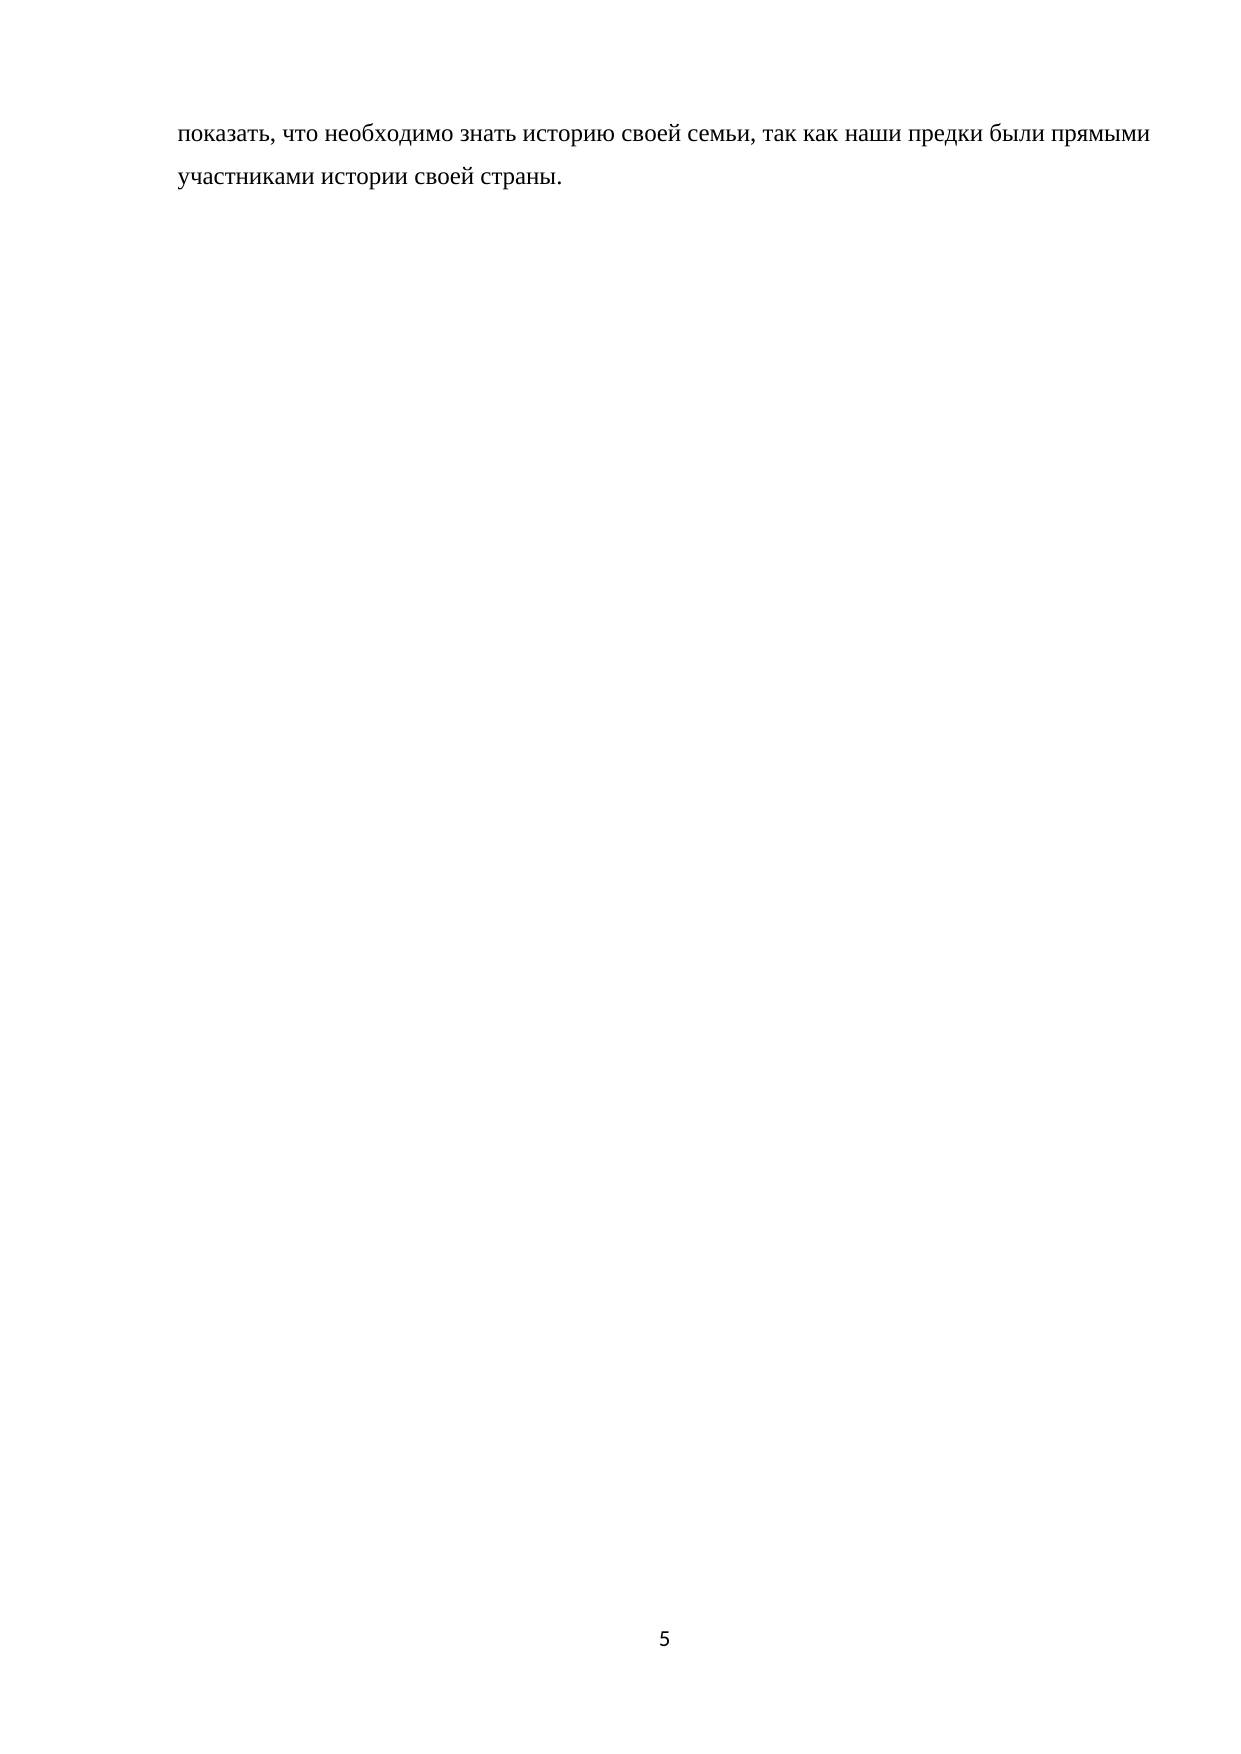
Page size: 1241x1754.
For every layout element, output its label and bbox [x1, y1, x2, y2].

text [177, 118, 1152, 190]
